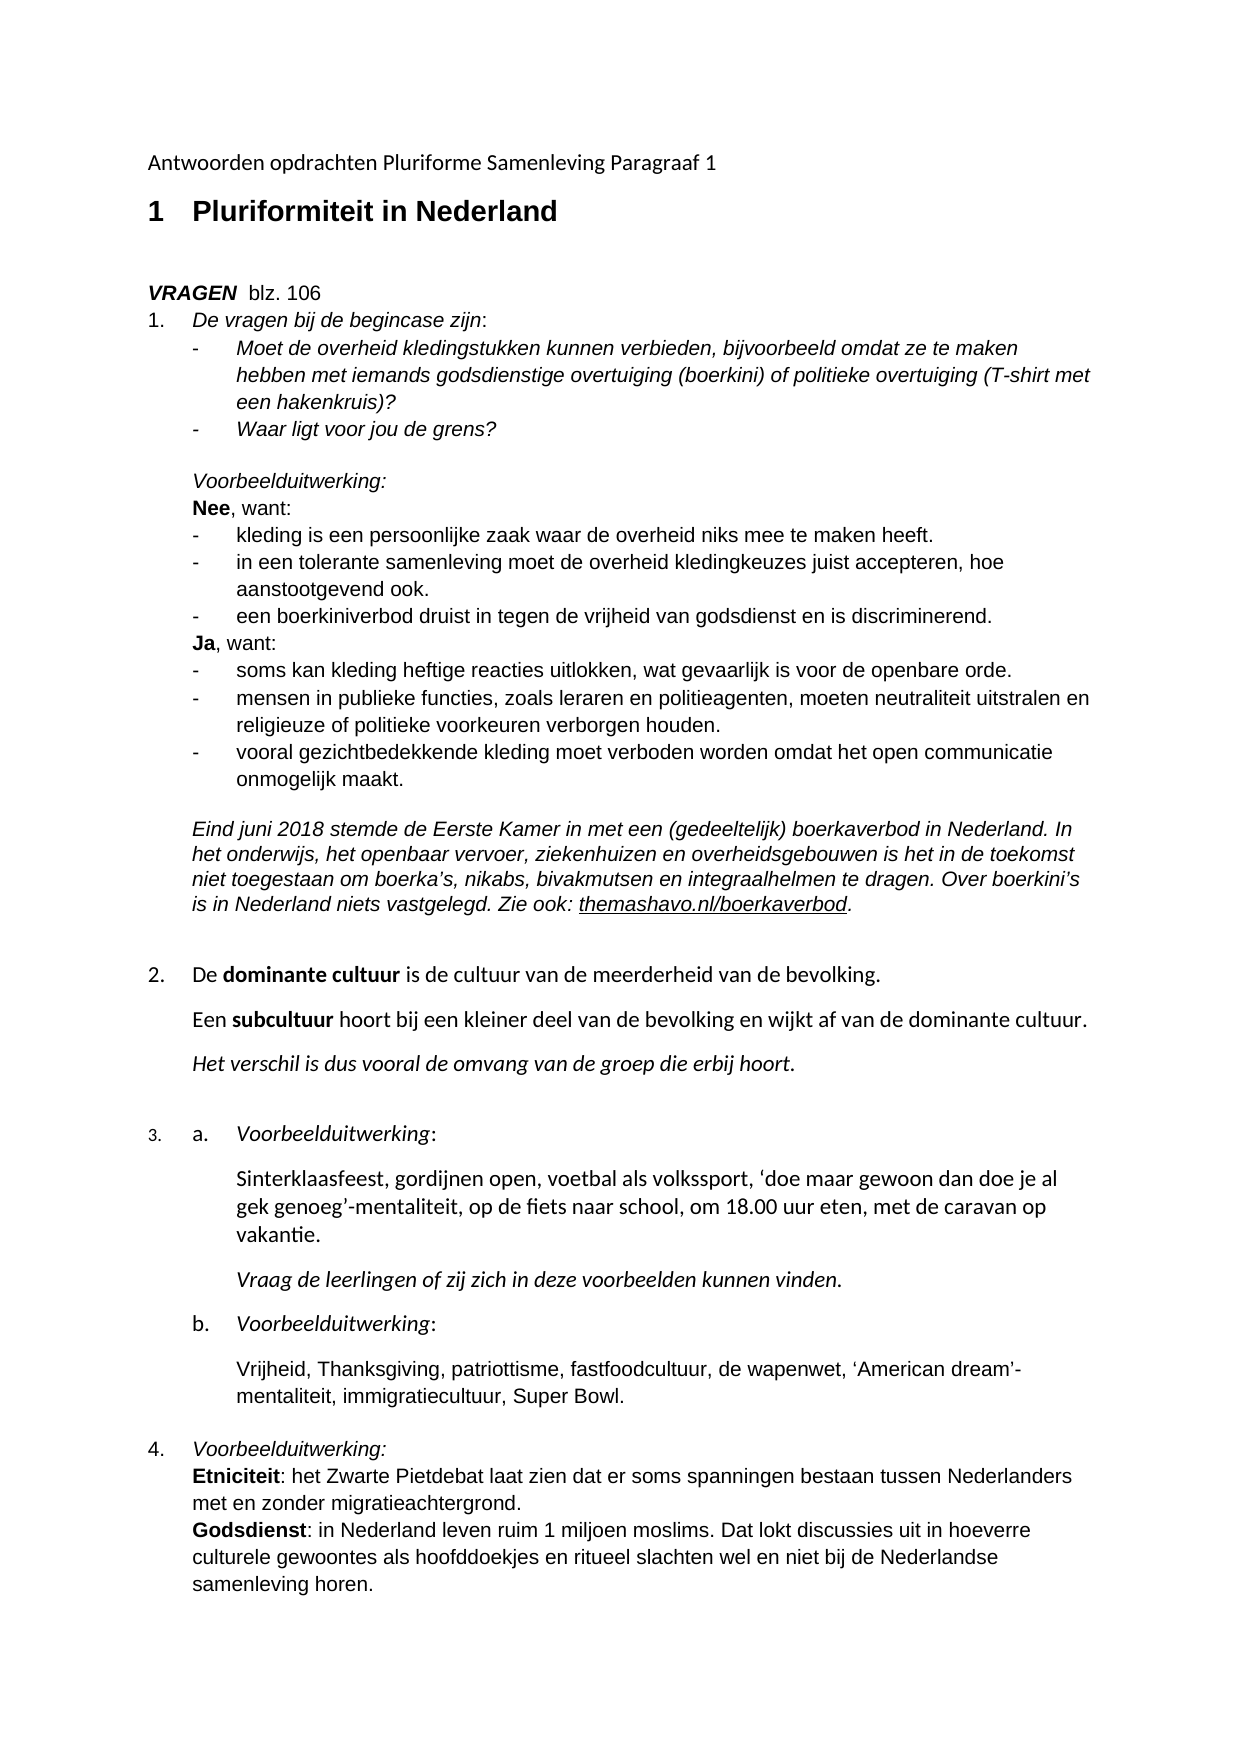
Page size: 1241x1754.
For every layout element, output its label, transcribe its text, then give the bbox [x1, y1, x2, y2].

text Vraag de leerlingen of zij zich in deze voorbeelden kunnen vinden. [236, 1265, 1093, 1293]
text - een boerkiniverbod druist in tegen de vrijheid van godsdienst en is discriminerend. [192, 601, 1093, 628]
text Antwoorden opdrachten Pluriforme Samenleving Paragraaf 1 [148, 148, 1093, 176]
text - kleding is een persoonlijke zaak waar de overheid niks mee te maken heeft. [192, 520, 1093, 547]
text 2. De dominante cultuur is de cultuur van de meerderheid van de bevolking. [148, 960, 1093, 988]
text Het verschil is dus vooral de omvang van de groep die erbij hoort. [192, 1049, 1093, 1078]
text Godsdienst: in Nederland leven ruim 1 miljoen moslims. Dat lokt discussies uit in hoeverre culturele gewoontes als hoofddoekjes en ritueel slachten wel en niet bij de Nederlandse samenleving horen. [192, 1514, 1093, 1596]
text Sinterklaasfeest, gordijnen open, voetbal als volkssport, ‘doe maar gewoon dan doe je al gek genoeg’-mentaliteit, op de fiets naar school, om 18.00 uur eten, met de caravan op vakantie. [236, 1164, 1093, 1248]
text - soms kan kleding heftige reacties uitlokken, wat gevaarlijk is voor de openbare orde. [192, 655, 1093, 682]
text VRAGEN blz. 106 [148, 278, 1093, 305]
text - in een tolerante samenleving moet de overheid kledingkeuzes juist accepteren, hoe aanstootgevend ook. [192, 547, 1093, 601]
text Eind juni 2018 stemde de Eerste Kamer in met een (gedeeltelijk) boerkaverbod in Nederland. In het onderwijs, het openbaar vervoer, ziekenhuizen en overheidsgebouwen is het in de toekomst niet toegestaan om boerka’s, nikabs, bivakmutsen en integraalhelmen te dragen. Over boerkini’s is in Nederland niets vastgelegd. Zie ook: themashavo.nl/boerkaverbod. [192, 816, 1093, 916]
text Vrijheid, Thanksgiving, patriottisme, fastfoodcultuur, de wapenwet, ‘American dream’-mentaliteit, immigratiecultuur, Super Bowl. [236, 1354, 1093, 1408]
text 1. De vragen bij de begincase zijn: [148, 305, 1093, 332]
text 3. a. Voorbeelduitwerking: [148, 1119, 1093, 1147]
text - vooral gezichtbedekkende kleding moet verboden worden omdat het open communicatie onmogelijk maakt. [192, 736, 1093, 791]
text 4. Voorbeelduitwerking: [148, 1433, 1093, 1460]
text Nee, want: [192, 493, 1093, 520]
text Ja, want: [192, 628, 1093, 655]
text Een subcultuur hoort bij een kleiner deel van de bevolking en wijkt af van de dominante cultuur. [192, 1005, 1093, 1033]
subtitle 1 Pluriformiteit in Nederland [148, 194, 1093, 228]
text Etniciteit: het Zwarte Pietdebat laat zien dat er soms spanningen bestaan tussen Nederlanders met en zonder migratieachtergrond. [192, 1460, 1093, 1514]
text - mensen in publieke functies, zoals leraren en politieagenten, moeten neutraliteit uitstralen en religieuze of politieke voorkeuren verborgen houden. [192, 682, 1093, 736]
text - Moet de overheid kledingstukken kunnen verbieden, bijvoorbeeld omdat ze te maken hebben met iemands godsdienstige overtuiging (boerkini) of politieke overtuiging (T-shirt met een hakenkruis)? [192, 332, 1093, 413]
text b. Voorbeelduitwerking: [192, 1309, 1093, 1337]
text - Waar ligt voor jou de grens? [192, 413, 1093, 441]
text Voorbeelduitwerking: [192, 466, 1093, 493]
